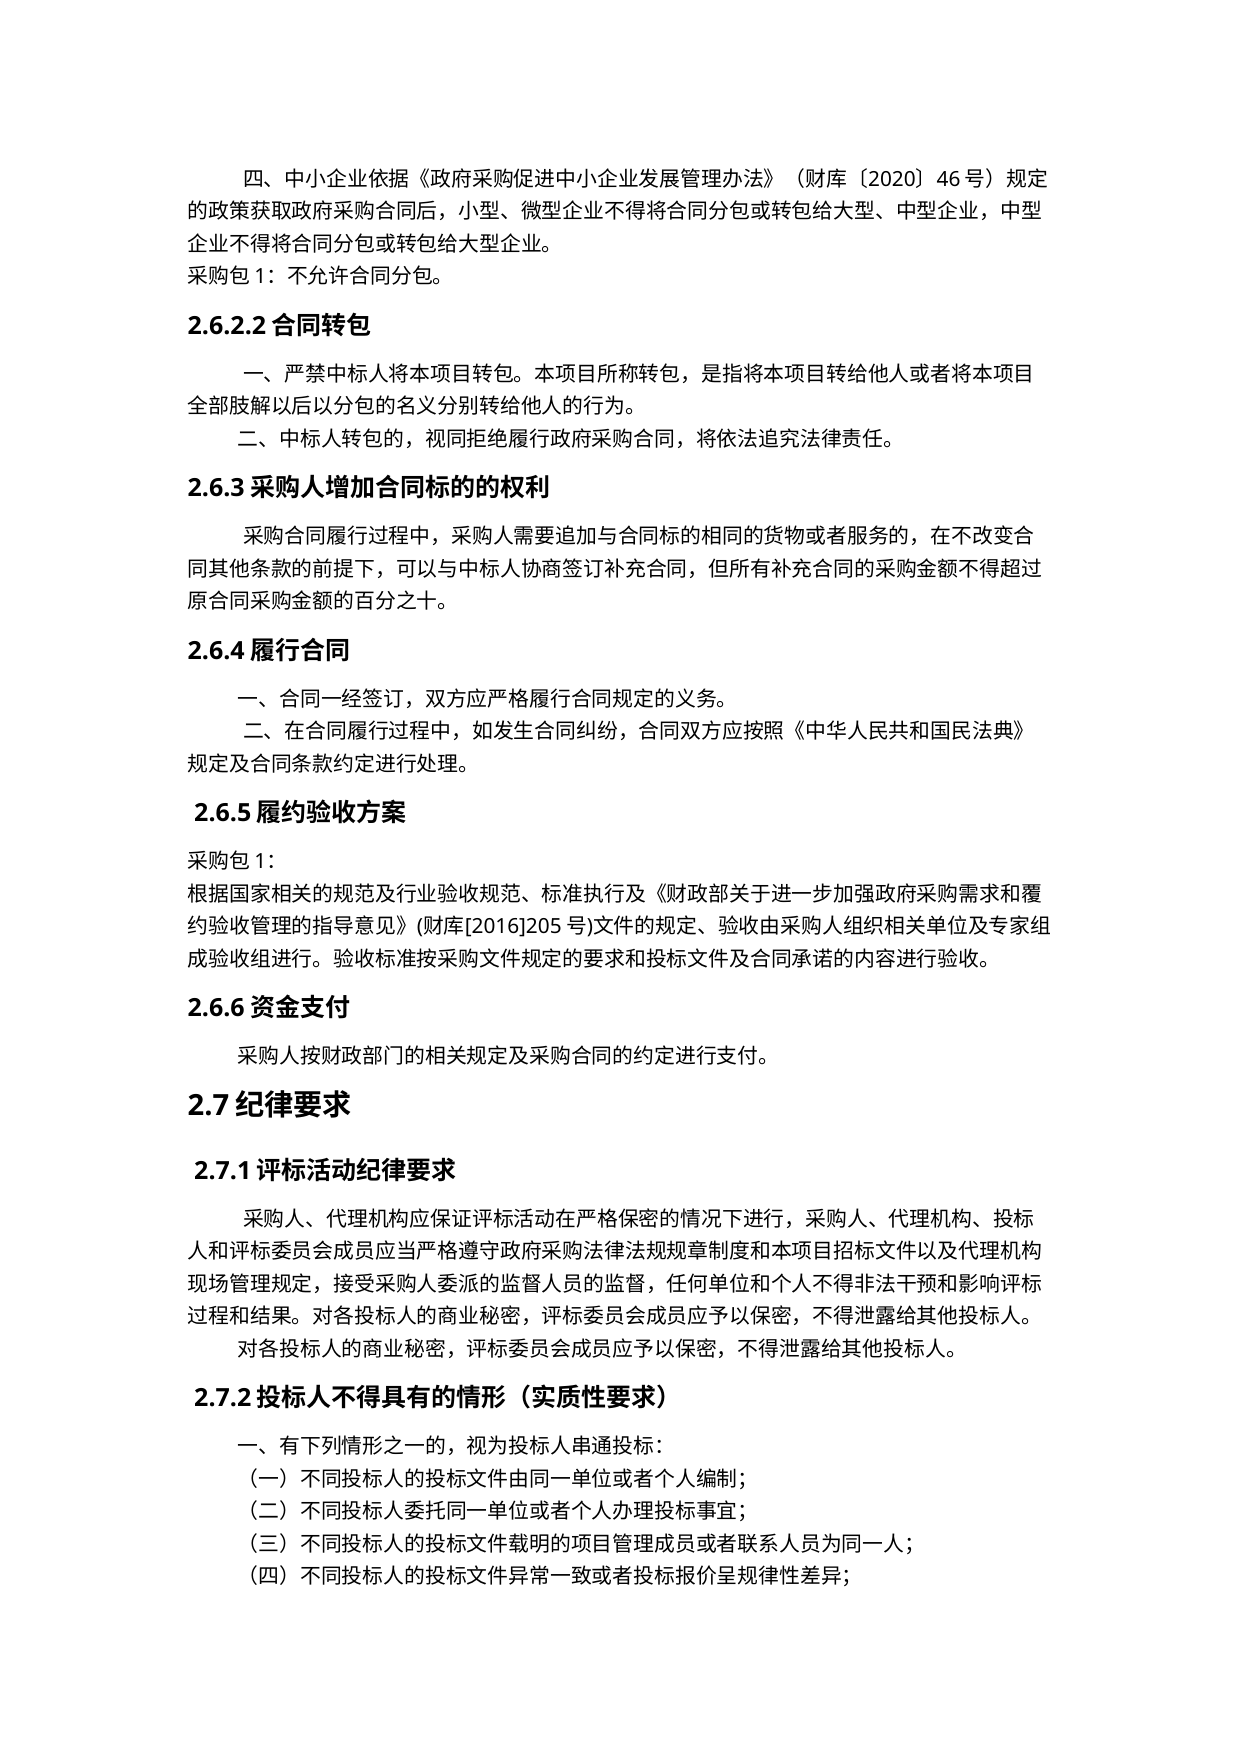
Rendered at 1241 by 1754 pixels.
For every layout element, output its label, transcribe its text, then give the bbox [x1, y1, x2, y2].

text 四、中小企业依据《政府采购促进中小企业发展管理办法》（财库〔2020〕46号）规定的政策获取政府采购合同后，小型、微型企业不得将合同分包或转包给大型、中型企业，中型企业不得将合同分包或转包给大型企业。 [187, 162, 1053, 259]
text 一、严禁中标人将本项目转包。本项目所称转包，是指将本项目转给他人或者将本项目全部肢解以后以分包的名义分别转给他人的行为。 [187, 357, 1053, 422]
text 对各投标人的商业秘密，评标委员会成员应予以保密，不得泄露给其他投标人。 [187, 1332, 1053, 1364]
text 一、合同一经签订，双方应严格履行合同规定的义务。 [187, 682, 1053, 714]
text 2.7纪律要求 [187, 1072, 1053, 1137]
text 二、在合同履行过程中，如发生合同纠纷，合同双方应按照《中华人民共和国民法典》规定及合同条款约定进行处理。 [187, 714, 1053, 779]
text 2.6.6资金支付 [187, 974, 1053, 1039]
text 采购包1： [187, 844, 1053, 877]
text （二）不同投标人委托同一单位或者个人办理投标事宜； [187, 1494, 1053, 1527]
text 2.7.2投标人不得具有的情形（实质性要求） [187, 1364, 1053, 1429]
text 一、有下列情形之一的，视为投标人串通投标： [187, 1429, 1053, 1462]
text （四）不同投标人的投标文件异常一致或者投标报价呈规律性差异； [187, 1559, 1053, 1592]
text 2.6.5履约验收方案 [187, 779, 1053, 844]
text 采购合同履行过程中，采购人需要追加与合同标的相同的货物或者服务的，在不改变合同其他条款的前提下，可以与中标人协商签订补充合同，但所有补充合同的采购金额不得超过原合同采购金额的百分之十。 [187, 519, 1053, 617]
text 根据国家相关的规范及行业验收规范、标准执行及《财政部关于进一步加强政府采购需求和覆约验收管理的指导意见》(财库[2016]205号)文件的规定、验收由采购人组织相关单位及专家组成验收组进行。验收标准按采购文件规定的要求和投标文件及合同承诺的内容进行验收。 [187, 877, 1053, 974]
text 采购人按财政部门的相关规定及采购合同的约定进行支付。 [187, 1039, 1053, 1072]
text 2.6.3采购人增加合同标的的权利 [187, 454, 1053, 519]
text 2.6.2.2合同转包 [187, 292, 1053, 357]
text 2.7.1评标活动纪律要求 [187, 1137, 1053, 1202]
text （三）不同投标人的投标文件载明的项目管理成员或者联系人员为同一人； [187, 1527, 1053, 1559]
text 采购包1：不允许合同分包。 [187, 259, 1053, 292]
text （一）不同投标人的投标文件由同一单位或者个人编制； [187, 1462, 1053, 1494]
text 二、中标人转包的，视同拒绝履行政府采购合同，将依法追究法律责任。 [187, 422, 1053, 454]
text 2.6.4履行合同 [187, 617, 1053, 682]
text 采购人、代理机构应保证评标活动在严格保密的情况下进行，采购人、代理机构、投标人和评标委员会成员应当严格遵守政府采购法律法规规章制度和本项目招标文件以及代理机构现场管理规定，接受采购人委派的监督人员的监督，任何单位和个人不得非法干预和影响评标过程和结果。对各投标人的商业秘密，评标委员会成员应予以保密，不得泄露给其他投标人。 [187, 1202, 1053, 1332]
